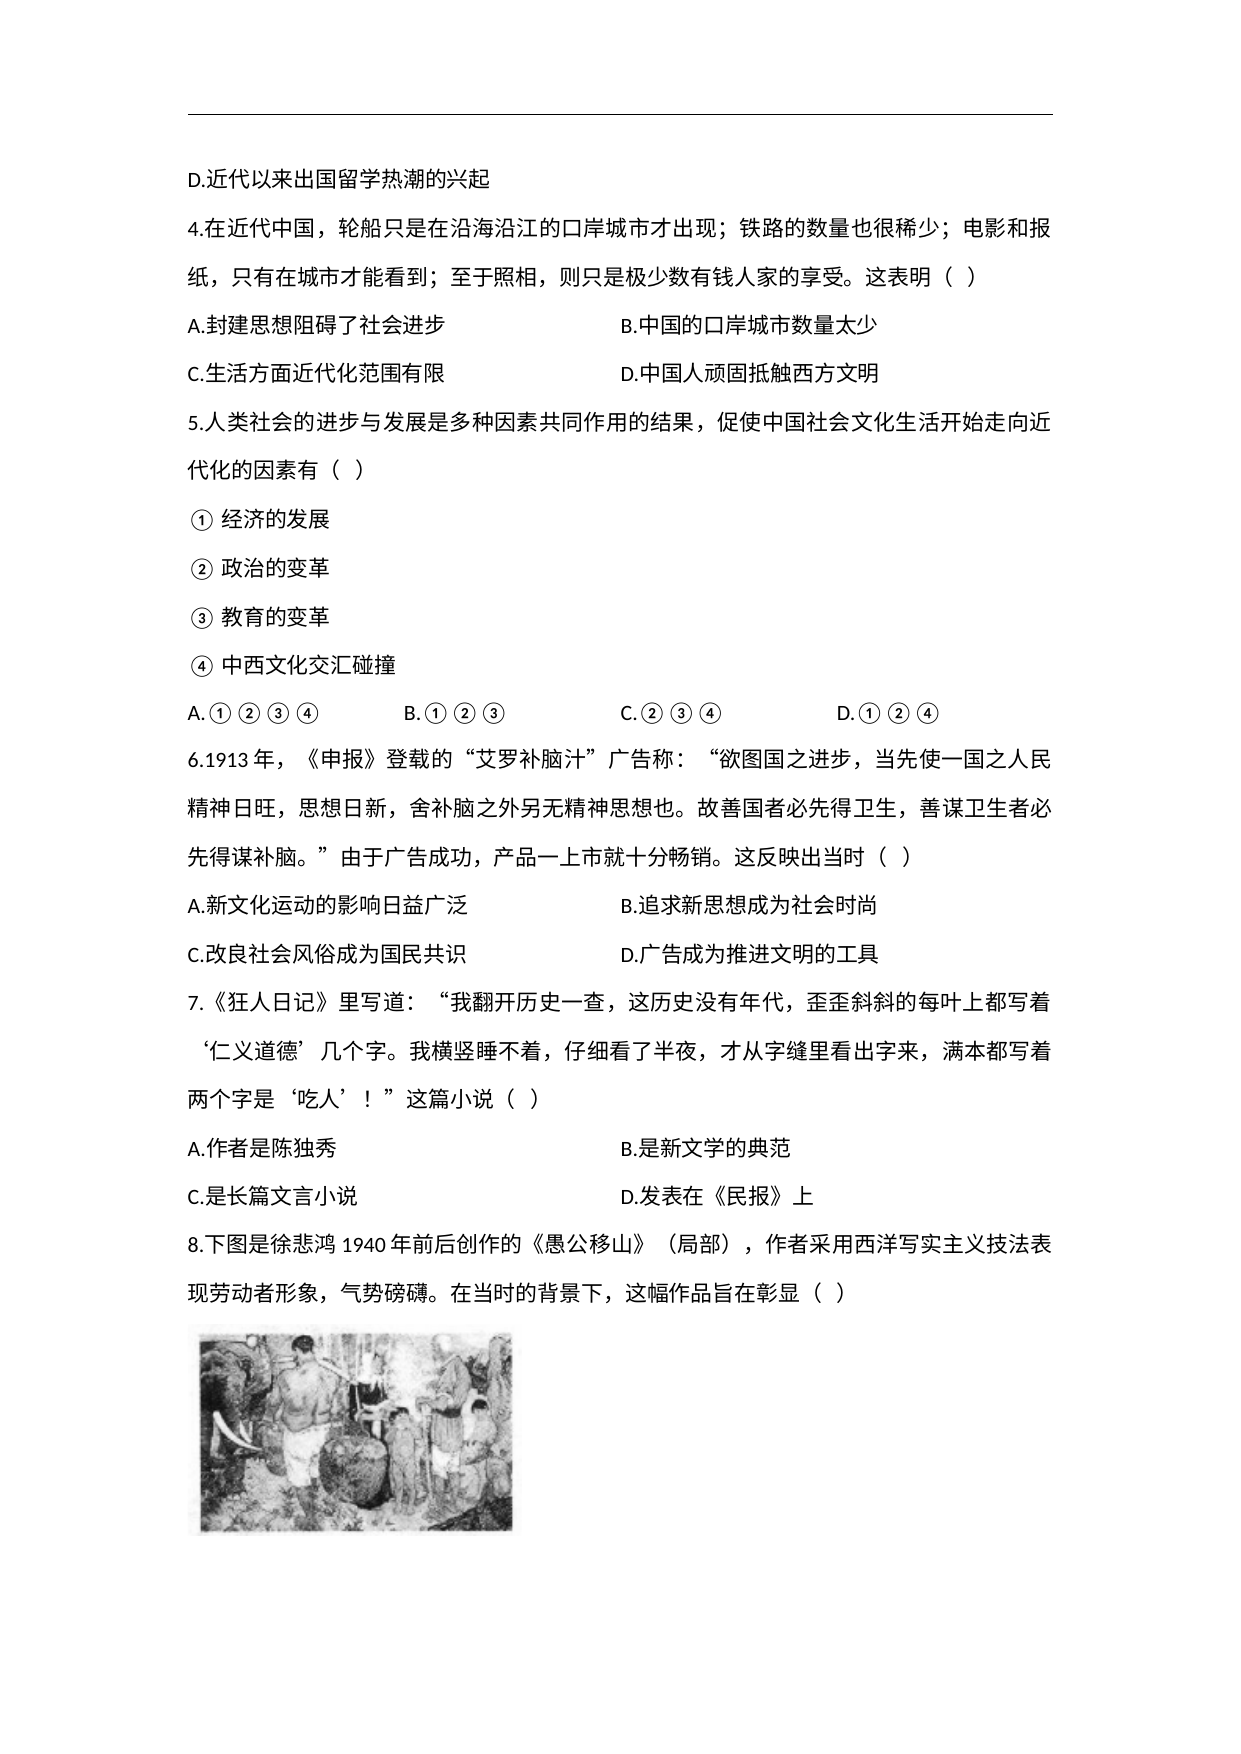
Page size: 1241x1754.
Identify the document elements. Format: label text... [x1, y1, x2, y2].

text 5.人类社会的进步与发展是多种因素共同作用的结果，促使中国社会文化生活开始走向近代化的因素有（ ） ①经济的发展 ②政治的变革 ③教育的变革 ④中西文化交汇碰撞 [187, 404, 1053, 680]
text A.①②③④ B.①②③ C.②③④ D.①②④ [187, 696, 1053, 729]
text D.近代以来出国留学热潮的兴起 [187, 162, 1053, 194]
text C.改良社会风俗成为国民共识 D.广告成为推进文明的工具 [187, 936, 1053, 969]
text 7.《狂人日记》里写道：“我翻开历史一查，这历史没有年代，歪歪斜斜的每叶上都写着‘仁义道德’几个字。我横竖睡不着，仔细看了半夜，才从字缝里看出字来，满本都写着两个字是‘吃人’！”这篇小说（ ） [187, 984, 1053, 1114]
text 4.在近代中国，轮船只是在沿海沿江的口岸城市才出现；铁路的数量也很稀少；电影和报纸，只有在城市才能看到；至于照相，则只是极少数有钱人家的享受。这表明（ ） [187, 210, 1053, 292]
text C.生活方面近代化范围有限 D.中国人顽固抵触西方文明 [187, 356, 1053, 388]
text C.是长篇文言小说 D.发表在《民报》上 [187, 1179, 1053, 1211]
text 6.1913年，《申报》登载的“艾罗补脑汁”广告称：“欲图国之进步，当先使一国之人民精神日旺，思想日新，舍补脑之外另无精神思想也。故善国者必先得卫生，善谋卫生者必先得谋补脑。”由于广告成功，产品一上市就十分畅销。这反映出当时（ ） [187, 742, 1053, 872]
text 8.下图是徐悲鸿1940年前后创作的《愚公移山》（局部），作者采用西洋写实主义技法表现劳动者形象，气势磅礴。在当时的背景下，这幅作品旨在彰显（ ） [187, 1227, 1053, 1308]
text A.新文化运动的影响日益广泛 B.追求新思想成为社会时尚 [187, 888, 1053, 920]
text A.封建思想阻碍了社会进步 B.中国的口岸城市数量太少 [187, 307, 1053, 340]
text A.作者是陈独秀 B.是新文学的典范 [187, 1130, 1053, 1163]
